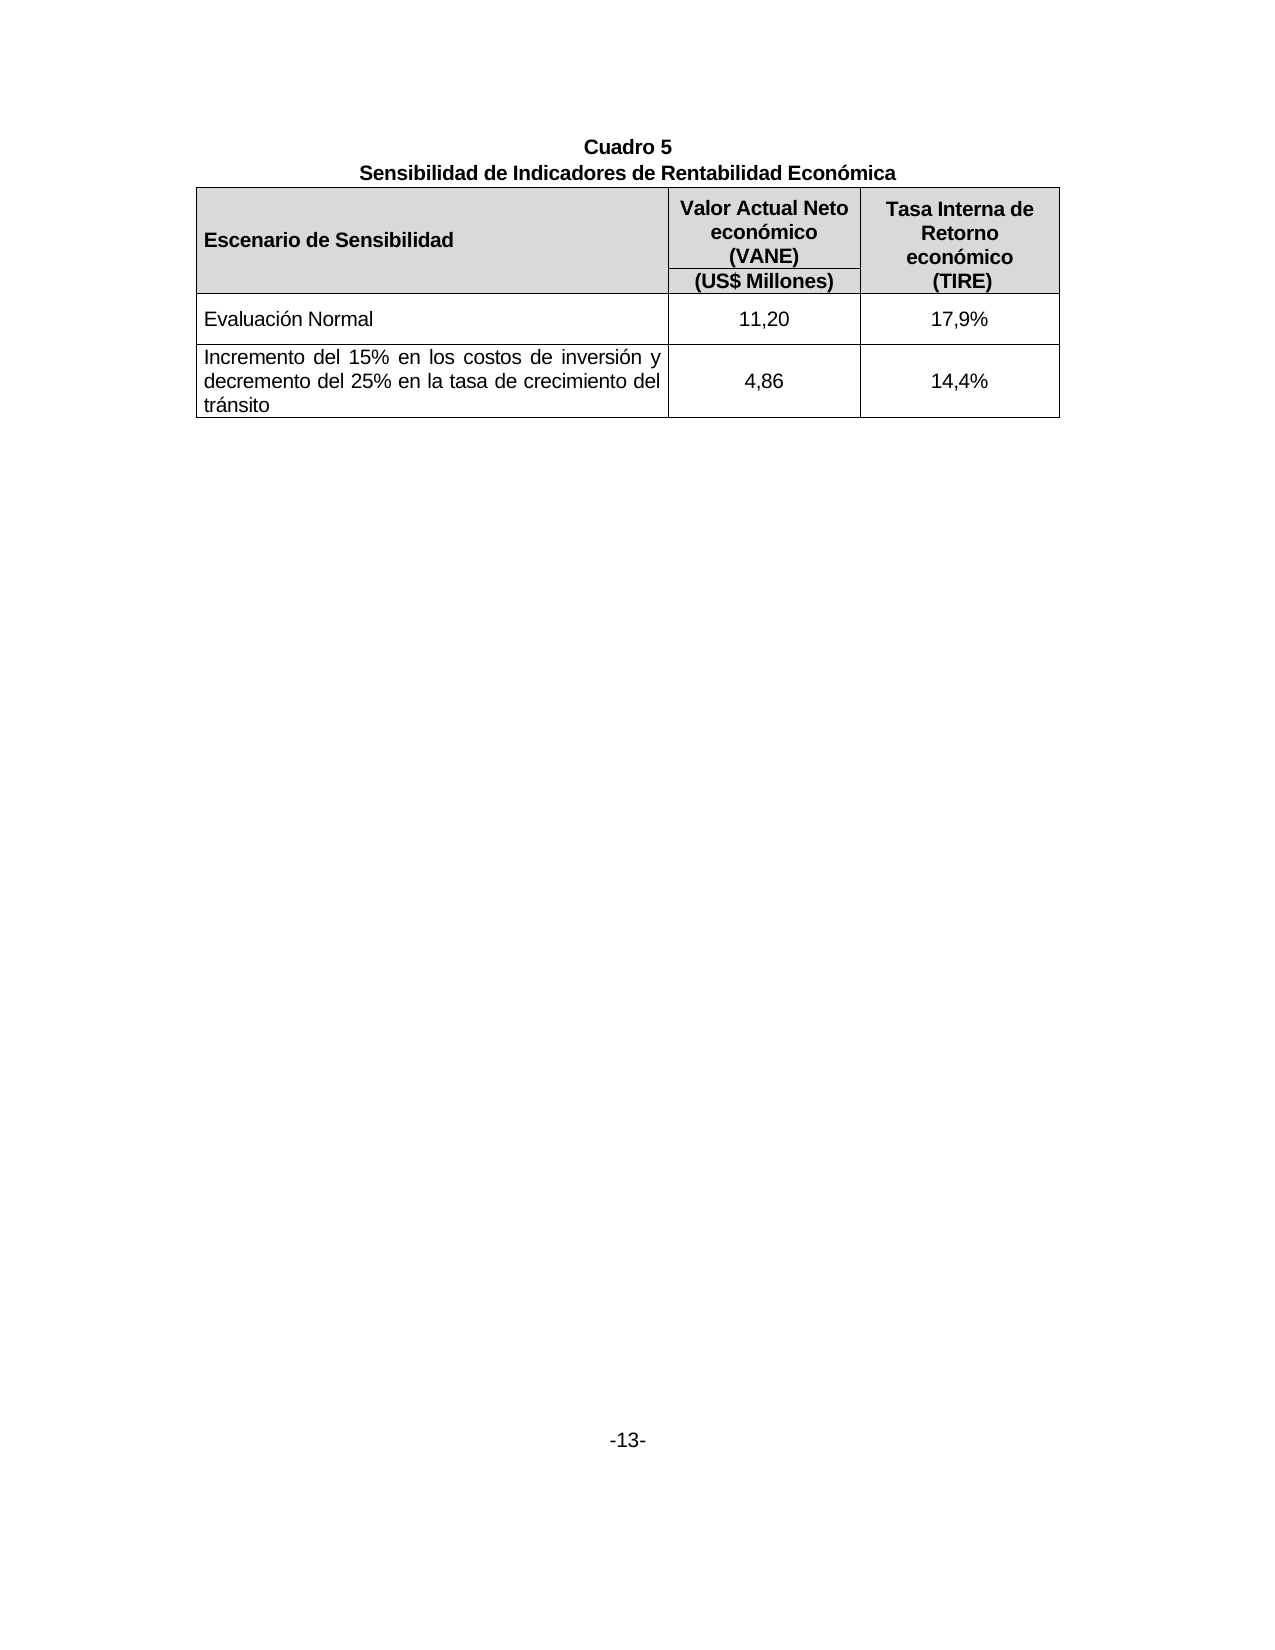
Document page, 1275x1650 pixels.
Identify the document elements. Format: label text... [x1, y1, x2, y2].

table_cell (US$ Millones) [669, 269, 860, 293]
table_cell Incremento del 15% en los costos de inversión y decremento del 25% en la tasa de crecimiento del tránsito [197, 345, 668, 417]
table_cell Evaluación Normal [197, 294, 668, 344]
table_cell 4,86 [669, 345, 860, 417]
table_header Valor Actual Neto económico (VANE) [669, 188, 860, 268]
table_cell 17,9% [861, 294, 1059, 344]
title Cuadro 5 [150, 135, 1106, 159]
table_header Tasa Interna de Retorno económico (TIRE) [861, 188, 1059, 293]
table_cell 11,20 [669, 294, 860, 344]
title Sensibilidad de Indicadores de Rentabilidad Económica [150, 161, 1106, 185]
table_cell 14,4% [861, 345, 1059, 417]
table_header Escenario de Sensibilidad [197, 188, 668, 293]
